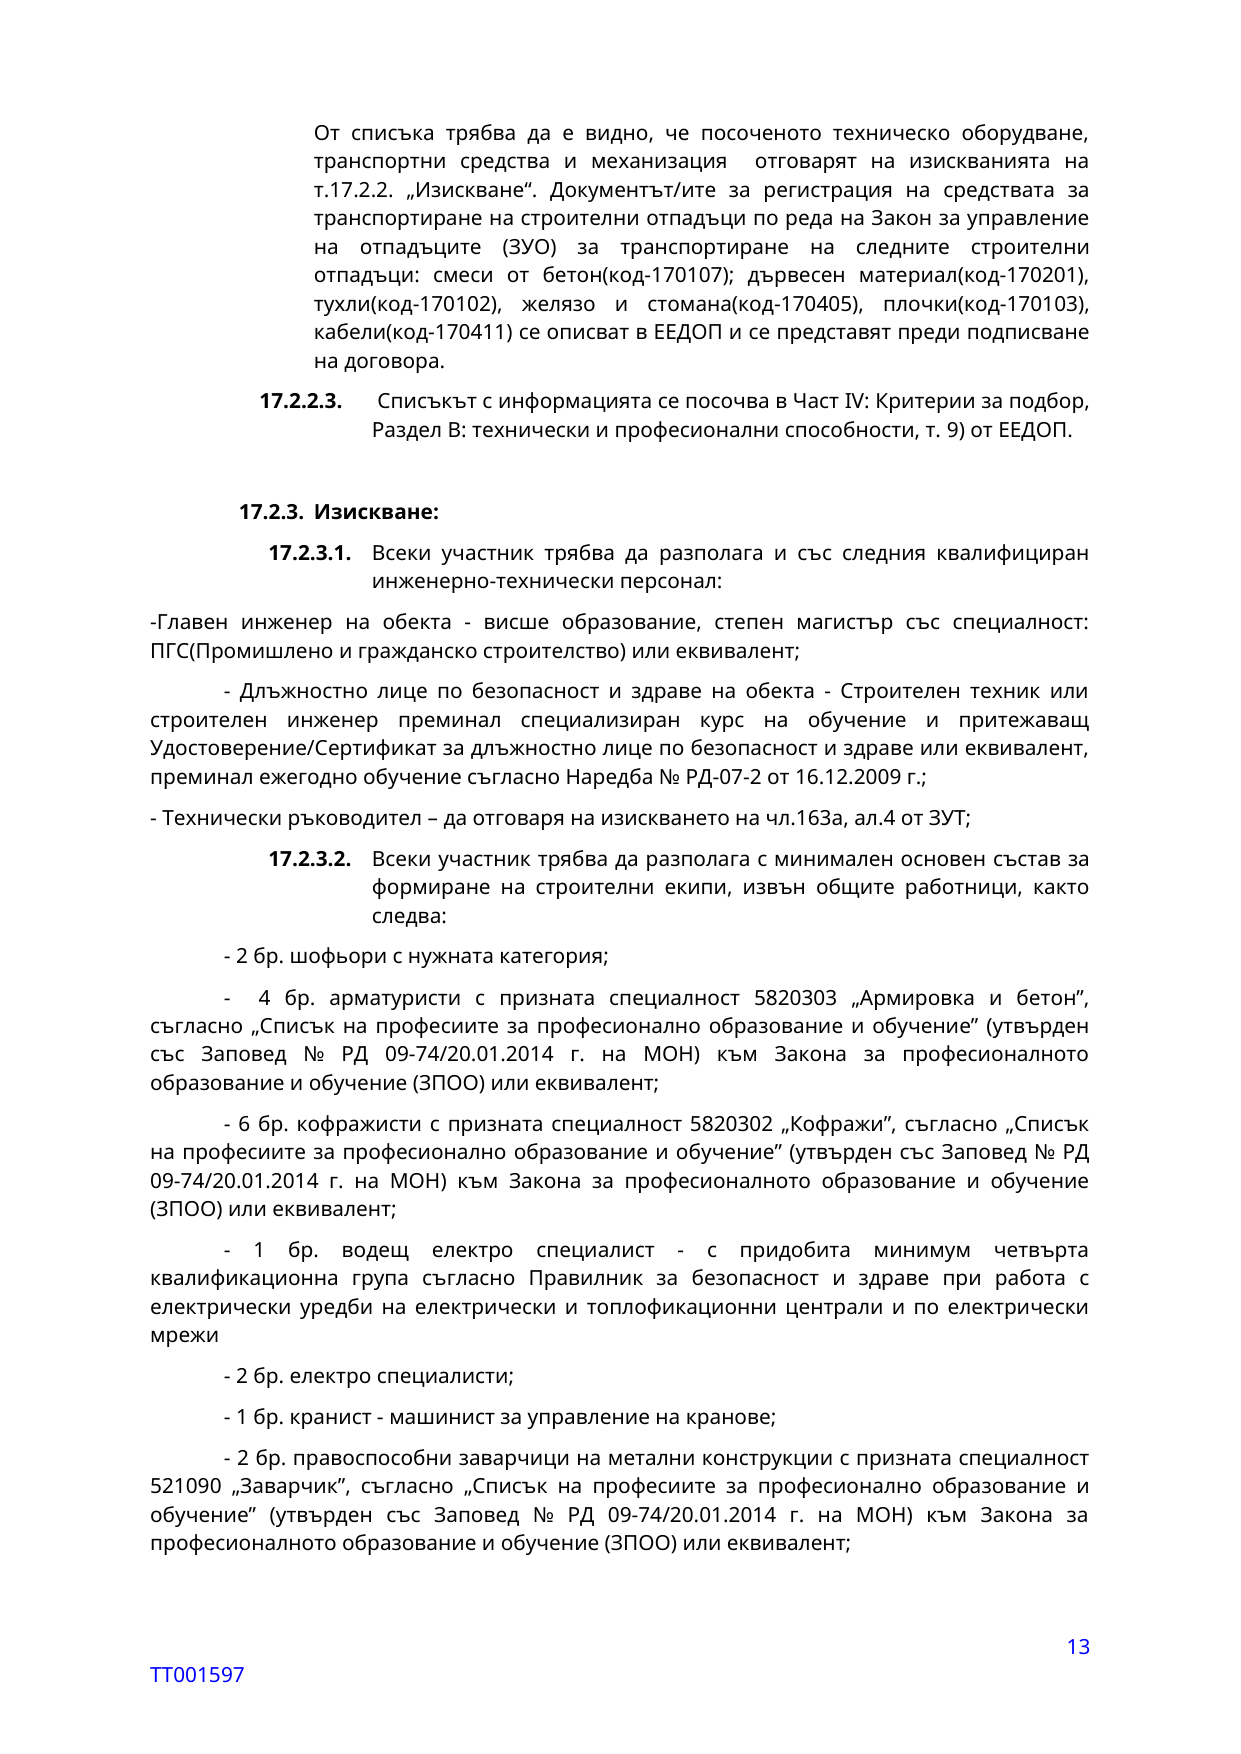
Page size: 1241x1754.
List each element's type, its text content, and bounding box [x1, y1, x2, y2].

text - 2 бр. шофьори с нужната категория; [150, 942, 1090, 970]
text - 6 бр. кофражисти с призната специалност 5820302 „Кофражи”, съгласно „Списък на професиите за професионално образование и обучение” (утвърден със Заповед № РД 09-74/20.01.2014 г. на МОН) към Закона за професионалното образование и обучение (ЗПОО) или еквивалент; [150, 1109, 1090, 1223]
text - 2 бр. електро специалисти; [150, 1361, 1090, 1390]
list Изискване: [239, 497, 1090, 525]
text -Главен инженер на обекта - висше образование, степен магистър със специалност: ПГС(Промишлено и гражданско строителство) или еквивалент; [150, 607, 1090, 664]
text - 1 бр. водещ електро специалист - с придобита минимум четвърта квалификационна група съгласно Правилник за безопасност и здраве при работа с електрически уредби на електрически и топлофикационни централи и по електрически мрежи [150, 1235, 1090, 1349]
list Всеки участник трябва да разполага с минимален основен състав за формиране на строителни екипи, извън общите работници, както следва: [268, 844, 1090, 929]
text - 2 бр. правоспособни заварчици на метални конструкции с призната специалност 521090 „Заварчик”, съгласно „Списък на професиите за професионално образование и обучение” (утвърден със Заповед № РД 09-74/20.01.2014 г. на МОН) към Закона за професионалното образование и обучение (ЗПОО) или еквивалент; [150, 1443, 1090, 1557]
text От списъка трябва да е видно, чe посоченoто техническо оборудване, транспортни средства и механизация отговарят на изискванията на т.17.2.2. „Изискване“. Документът/ите за регистрация на средствата за транспортиране на строителни отпадъци по реда на Закон за управление на отпадъците (ЗУО) за транспортиране на следните строителни отпадъци: смеси от бетон(код-170107); дървесен материал(код-170201), тухли(код-170102), желязо и стомана(код-170405), плочки(код-170103), кабели(код-170411) се описват в ЕЕДОП и се представят преди подписване на договора. [314, 118, 1090, 374]
text - 4 бр. арматуристи с призната специалност 5820303 „Армировка и бетон”, съгласно „Списък на професиите за професионално образование и обучение” (утвърден със Заповед № РД 09-74/20.01.2014 г. на МОН) към Закона за професионалното образование и обучение (ЗПОО) или еквивалент; [150, 983, 1090, 1096]
text - Технически ръководител – да отговаря на изискването на чл.163а, ал.4 от ЗУТ; [150, 803, 1090, 831]
list Списъкът с информацията се посочва в Част IV: Критерии за подбор, Раздел В: технически и професионални способности, т. 9) от ЕЕДОП. [259, 387, 1090, 443]
text - Длъжностно лице по безопасност и здраве на обекта - Строителен техник или строителен инженер преминал специализиран курс на обучение и притежаващ Удостоверение/Сертификат за длъжностно лице по безопасност и здраве или еквивалент, преминал ежегодно обучение съгласно Наредба № РД-07-2 от 16.12.2009 г.; [150, 677, 1090, 790]
text - 1 бр. кранист - машинист за управление на кранове; [150, 1402, 1090, 1431]
list Всеки участник трябва да разполага и със следния квалифициран инженерно-технически персонал: [268, 538, 1090, 595]
